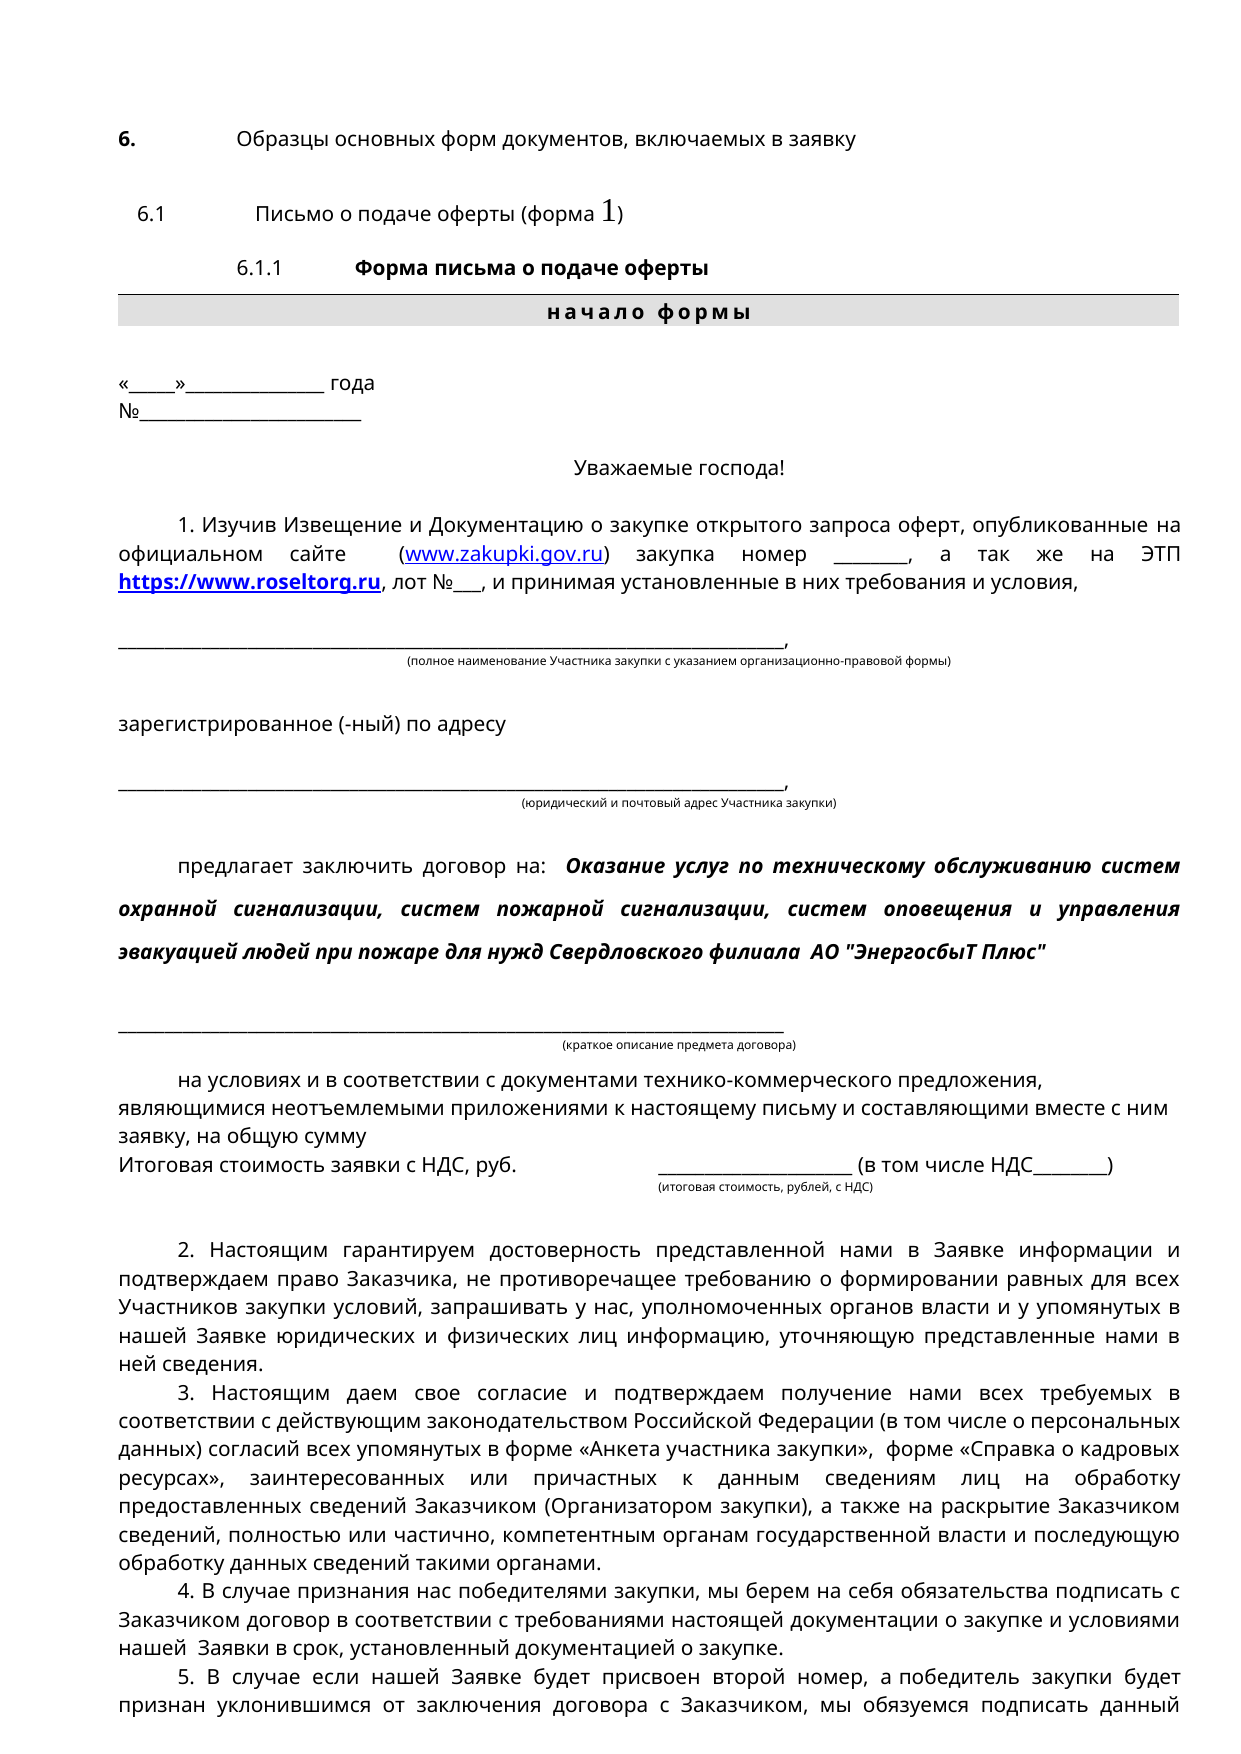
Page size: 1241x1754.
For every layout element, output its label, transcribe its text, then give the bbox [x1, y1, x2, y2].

text ________________________________________________________________________, [118, 766, 1181, 795]
text 4. В случае признания нас победителями закупки, мы берем на себя обязательства подписать с Заказчиком договор в соответствии с требованиями настоящей документации о закупке и условиями нашей Заявки в срок, установленный документацией о закупке. [118, 1577, 1181, 1662]
text на условиях и в соответствии с документами технико-коммерческого предложения, являющимися неотъемлемыми приложениями к настоящему письму и составляющими вместе с ним заявку, на общую сумму [118, 1065, 1181, 1150]
table_header Итоговая стоимость заявки с НДС, руб. [107, 1150, 647, 1207]
text (юридический и почтовый адрес Участника закупки) [118, 795, 1181, 823]
text 2. Настоящим гарантируем достоверность представленной нами в Заявке информации и подтверждаем право Заказчика, не противоречащее требованию о формировании равных для всех Участников закупки условий, запрашивать у нас, уполномоченных органов власти и у упомянутых в нашей Заявке юридических и физических лиц информацию, уточняющую представленные нами в ней сведения. [118, 1235, 1181, 1378]
text 3. Настоящим даем свое согласие и подтверждаем получение нами всех требуемых в соответствии с действующим законодательством Российской Федерации (в том числе о персональных данных) согласий всех упомянутых в форме «Анкета участника закупки», форме «Справка о кадровых ресурсах», заинтересованных или причастных к данным сведениям лиц на обработку предоставленных сведений Заказчиком (Организатором закупки), а также на раскрытие Заказчиком сведений, полностью или частично, компетентным органам государственной власти и последующую обработку данных сведений такими органами. [118, 1378, 1181, 1577]
text ________________________________________________________________________ [118, 1008, 1181, 1036]
text №________________________ [118, 397, 635, 425]
text Уважаемые господа! [118, 453, 1181, 482]
table_header _____________________ (в том числе НДС________) (итоговая стоимость, рублей, с НДС) [647, 1150, 1187, 1207]
list Форма письма о подаче оферты [236, 253, 1181, 282]
text «_____»_______________ года [118, 368, 635, 397]
subtitle Образцы основных форм документов, включаемых в заявку [118, 124, 1181, 152]
text (краткое описание предмета договора) [118, 1036, 1181, 1065]
text предлагает заключить договор на: Оказание услуг по техническому обслуживанию систем охранной сигнализации, систем пожарной сигнализации, систем оповещения и управления эвакуацией людей при пожаре для нужд Свердловского филиала АО "ЭнергосбыТ Плюс" [118, 852, 1181, 965]
text 1. Изучив Извещение и Документацию о закупке открытого запроса оферт, опубликованные на официальном сайте (www.zakupki.gov.ru) закупка номер ________, а так же на ЭТП https://www.roseltorg.ru, лот №___, и принимая установленные в них требования и условия, [118, 510, 1181, 596]
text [118, 1662, 1181, 1719]
text ________________________________________________________________________, [118, 624, 1181, 653]
text (полное наименование Участника закупки с указанием организационно-правовой формы) [118, 653, 1181, 681]
text начало формы [118, 295, 1179, 326]
text зарегистрированное (-ный) по адресу [118, 709, 1181, 738]
subtitle Письмо о подаче оферты (форма 1) [137, 190, 1181, 228]
